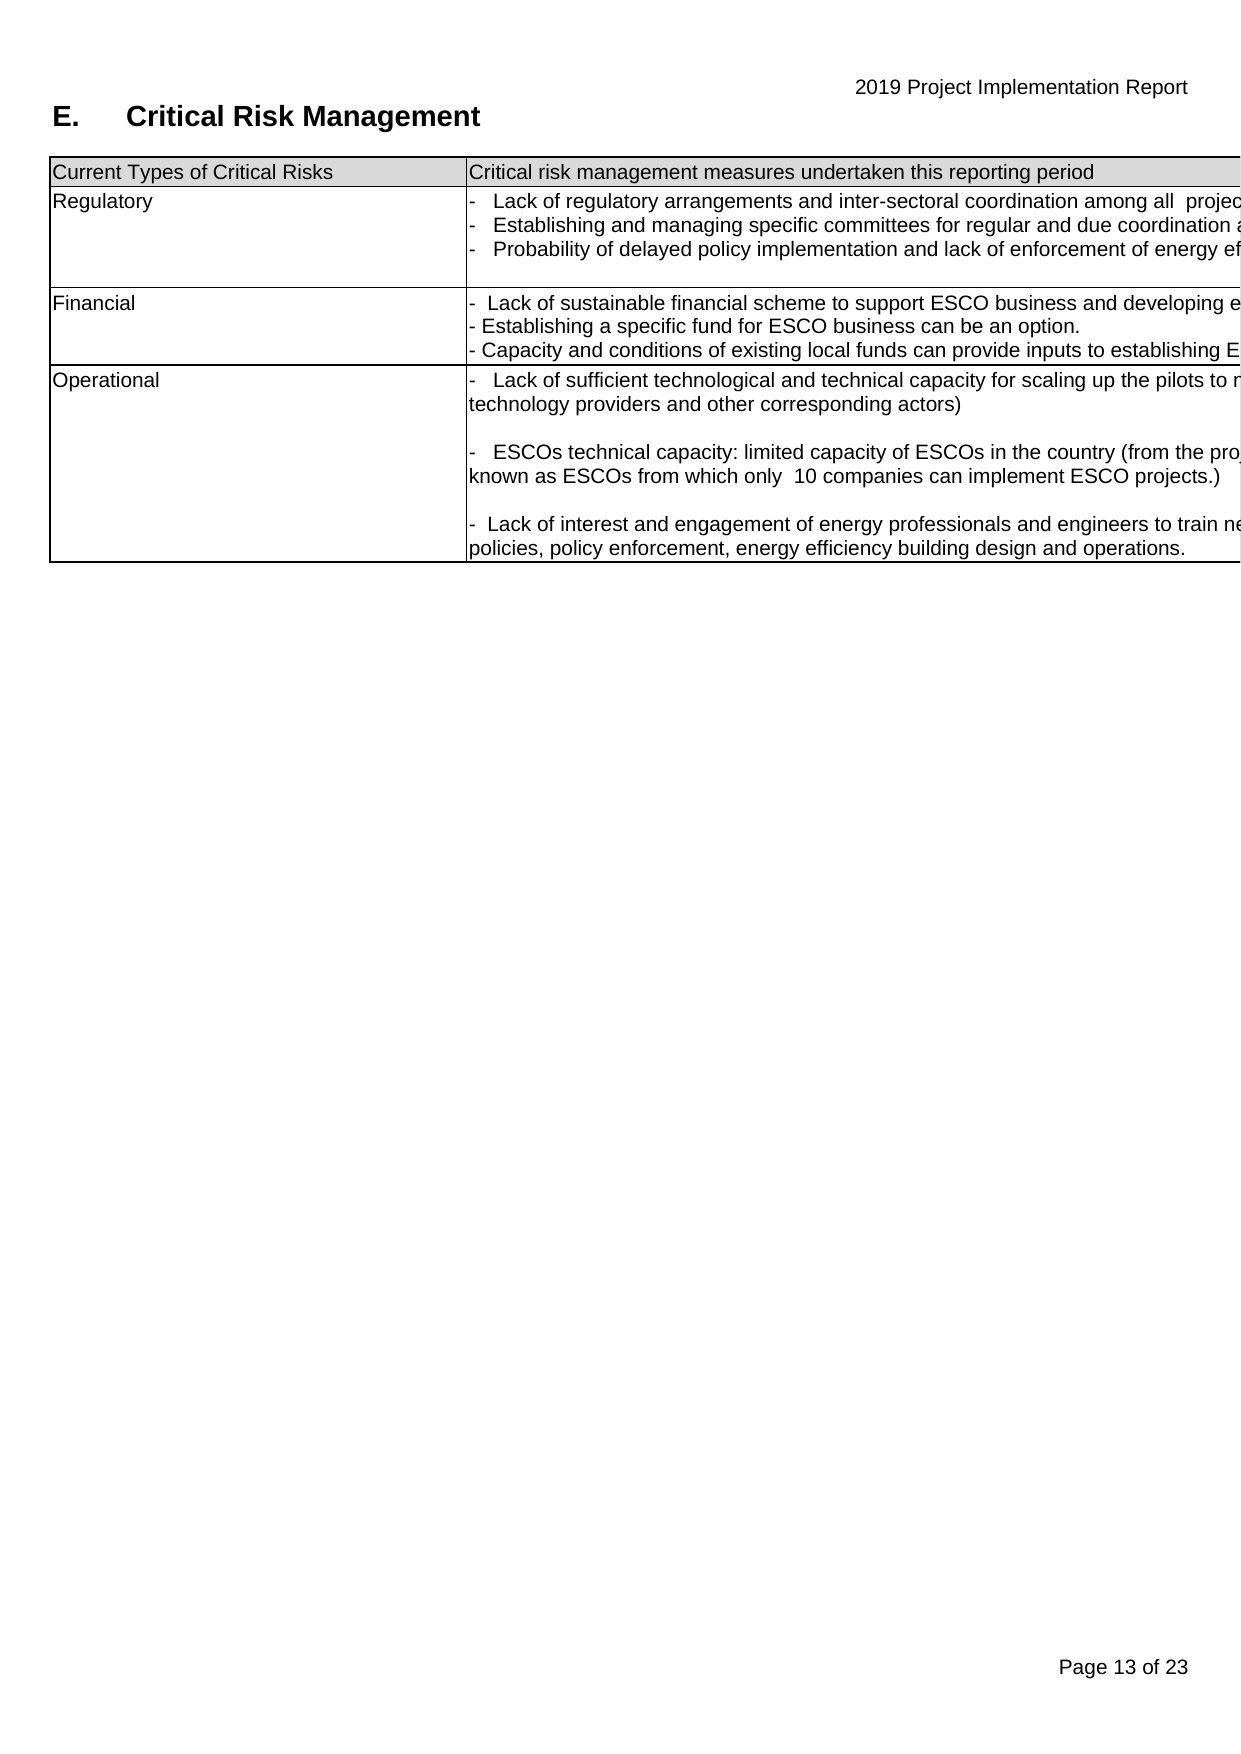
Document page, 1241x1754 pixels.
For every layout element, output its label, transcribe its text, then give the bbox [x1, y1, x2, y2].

table_cell - Lack of sufficient technological and technical capacity for scaling up the pilots to national level (the need for more ESCOs, suppliers, technology providers and other corresponding actors) - ESCOs technical capacity: limited capacity of ESCOs in the country (from the project assessment, less than 25 companies are known as ESCOs from which only 10 companies can implement ESCO projects.) - Lack of interest and engagement of energy professionals and engineers to train new skills and knowledge on energy efficiency policies, policy enforcement, energy efficiency building design and operations. [467, 366, 1240, 561]
subtitle Critical Risk Management [52, 99, 1188, 132]
table_cell - Lack of sustainable financial scheme to support ESCO business and developing energy efficiency and environment market - Establishing a specific fund for ESCO business can be an option. - Capacity and conditions of existing local funds can provide inputs to establishing ESCO fund. [467, 288, 1240, 364]
table_cell Regulatory [51, 187, 466, 287]
table_header Critical risk management measures undertaken this reporting period [467, 158, 1240, 186]
table_cell Financial [51, 288, 466, 364]
table_header Current Types of Critical Risks [51, 158, 466, 186]
table_cell - Lack of regulatory arrangements and inter-sectoral coordination among all project key stakeholders - Establishing and managing specific committees for regular and due coordination and decisions - Probability of delayed policy implementation and lack of enforcement of energy efficient building codes and MEEE [467, 187, 1240, 287]
table_cell Operational [51, 366, 466, 561]
